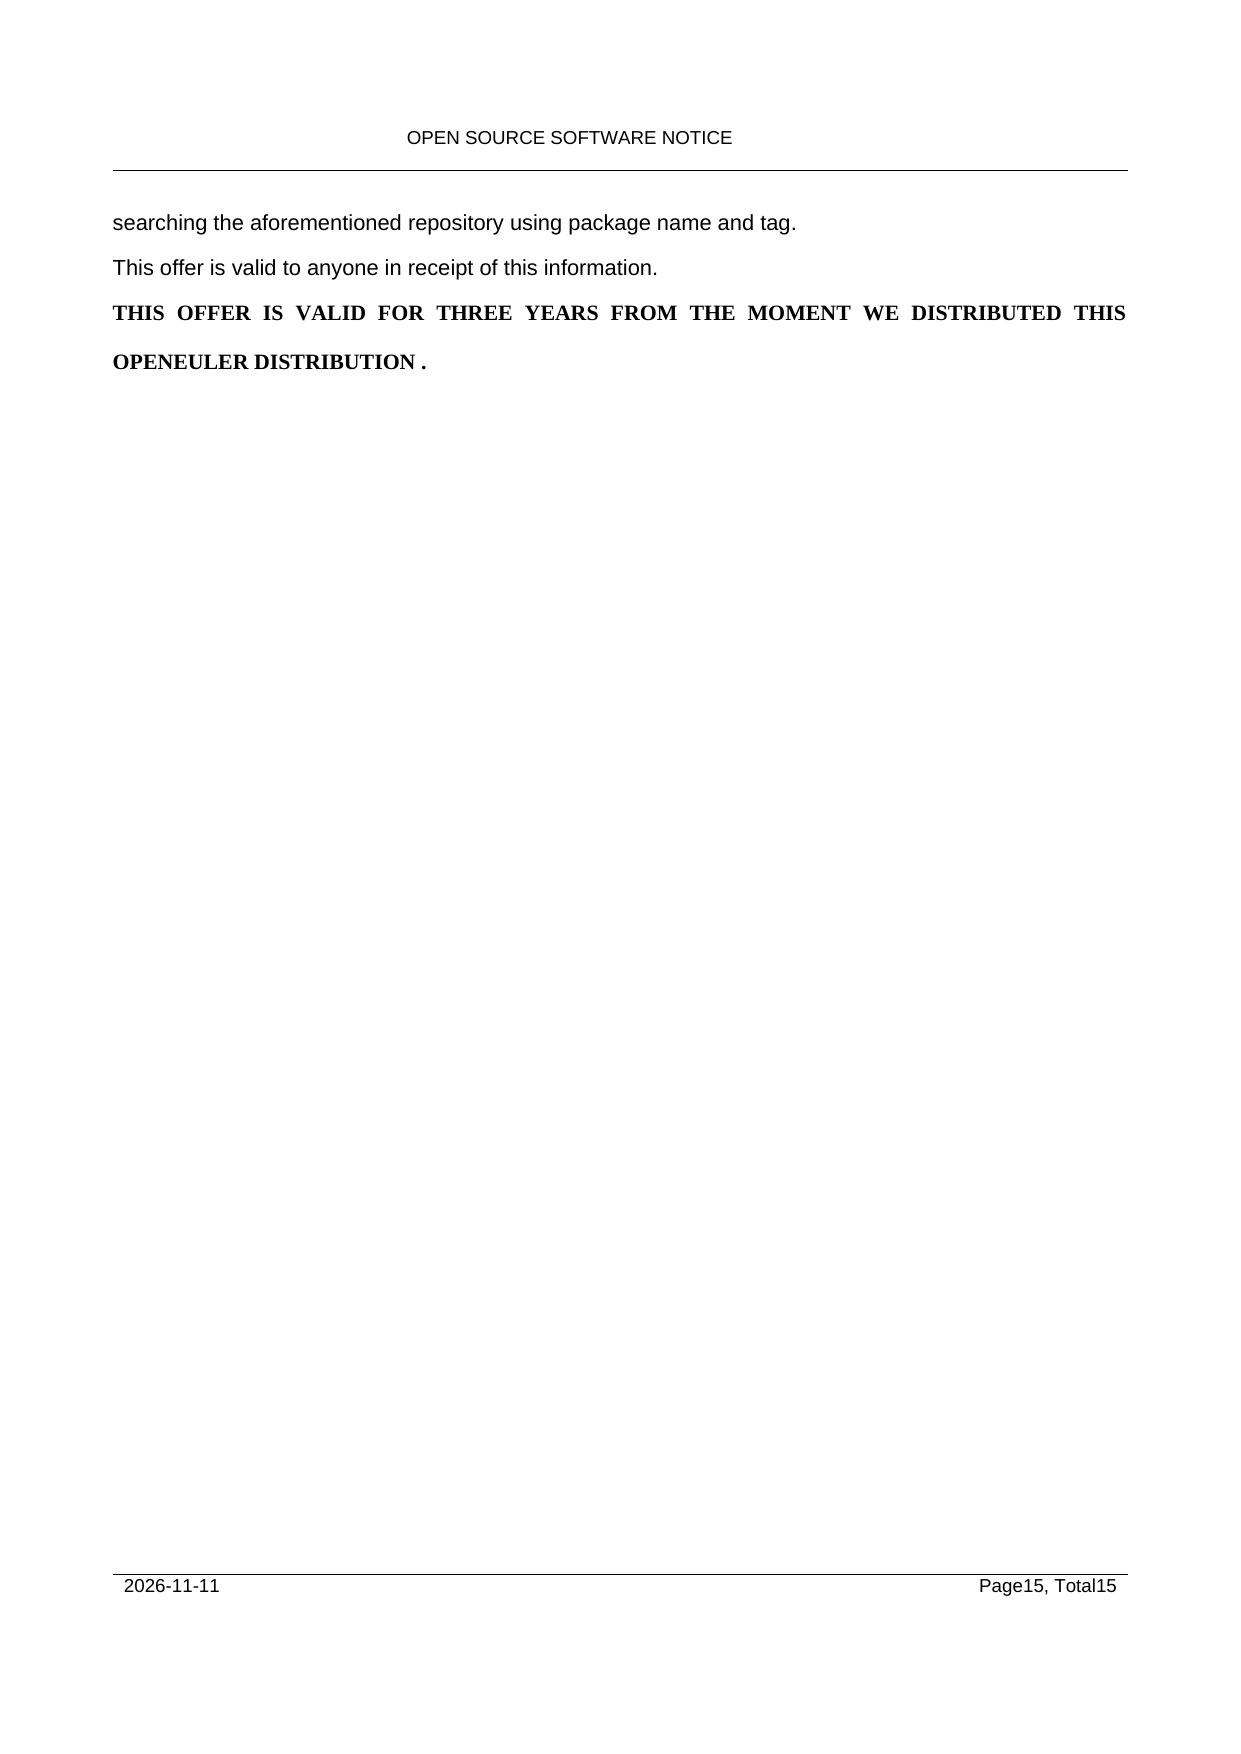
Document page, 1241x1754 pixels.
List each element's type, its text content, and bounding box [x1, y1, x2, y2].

text THIS OFFER IS VALID FOR THREE YEARS FROM THE MOMENT WE DISTRIBUTED THIS OPENEULER DISTRIBUTION . [112, 297, 1128, 378]
text This offer is valid to anyone in receipt of this information. [112, 251, 1128, 284]
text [112, 206, 1128, 239]
